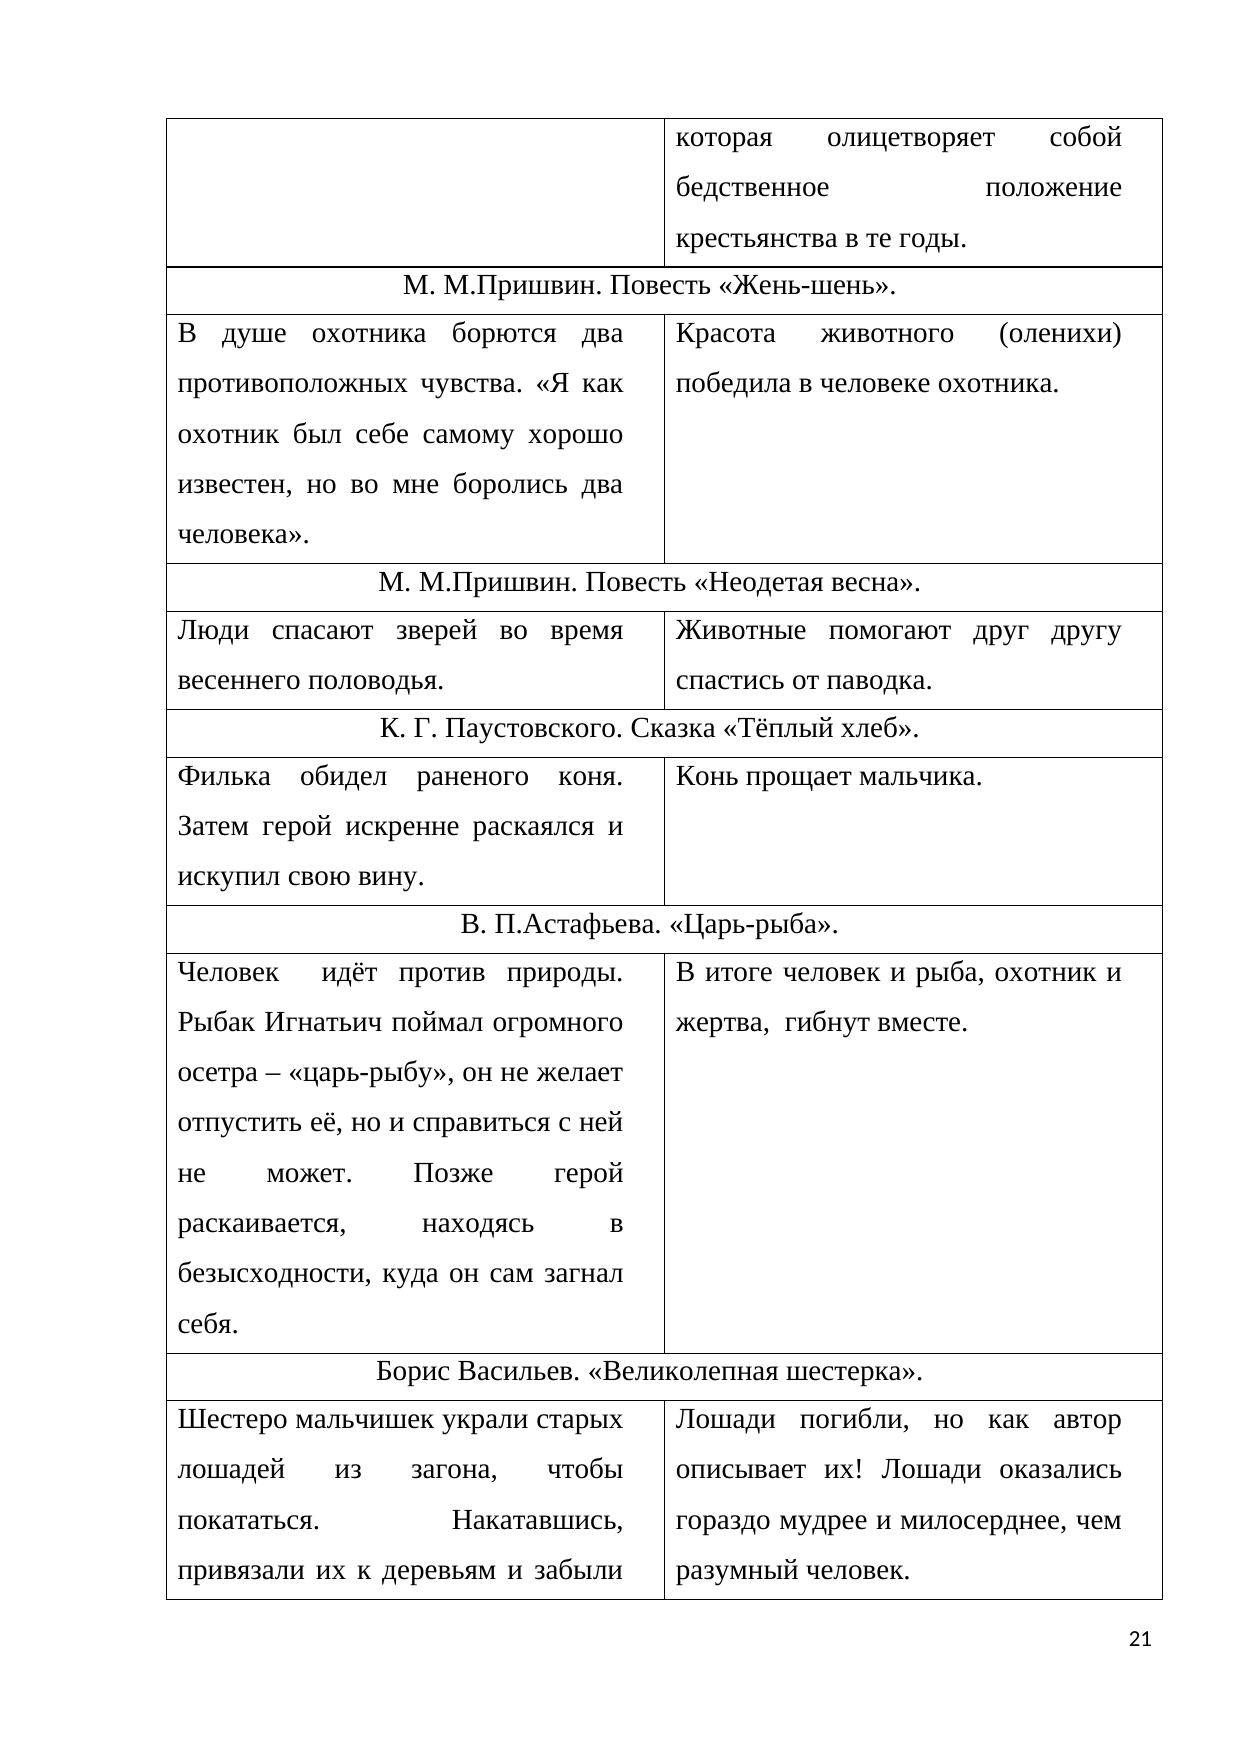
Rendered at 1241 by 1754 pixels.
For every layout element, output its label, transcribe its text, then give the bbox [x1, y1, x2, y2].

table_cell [665, 119, 1162, 266]
table_cell К. Г. Паустовского. Сказка «Тёплый хлеб». [167, 710, 1162, 757]
table_cell Филька обидел раненого коня. Затем герой искренне раскаялся и искупил свою вину. [167, 758, 664, 905]
table_cell Животные помогают друг другу спастись от паводка. [665, 612, 1162, 709]
table_cell Люди спасают зверей во время весеннего половодья. [167, 612, 664, 709]
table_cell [167, 1401, 664, 1599]
table_cell М. М.Пришвин. Повесть «Неодетая весна». [167, 564, 1162, 611]
table_cell Борис Васильев. «Великолепная шестерка». [167, 1354, 1162, 1400]
table_cell В итоге человек и рыба, охотник и жертва, гибнут вместе. [665, 954, 1162, 1352]
table_cell Конь прощает мальчика. [665, 758, 1162, 905]
table_cell В. П.Астафьева. «Царь-рыба». [167, 906, 1162, 953]
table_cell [665, 1401, 1162, 1599]
table_cell Красота животного (оленихи) победила в человеке охотника. [665, 315, 1162, 563]
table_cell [167, 119, 664, 266]
table_cell В душе охотника борются два противоположных чувства. «Я как охотник был себе самому хорошо известен, но во мне боролись два человека». [167, 315, 664, 563]
table_cell Человек идёт против природы. Рыбак Игнатьич поймал огромного осетра – «царь-рыбу», он не желает отпустить её, но и справиться с ней не может. Позже герой раскаивается, находясь в безысходности, куда он сам загнал себя. [167, 954, 664, 1352]
table_cell М. М.Пришвин. Повесть «Жень-шень». [167, 268, 1162, 314]
